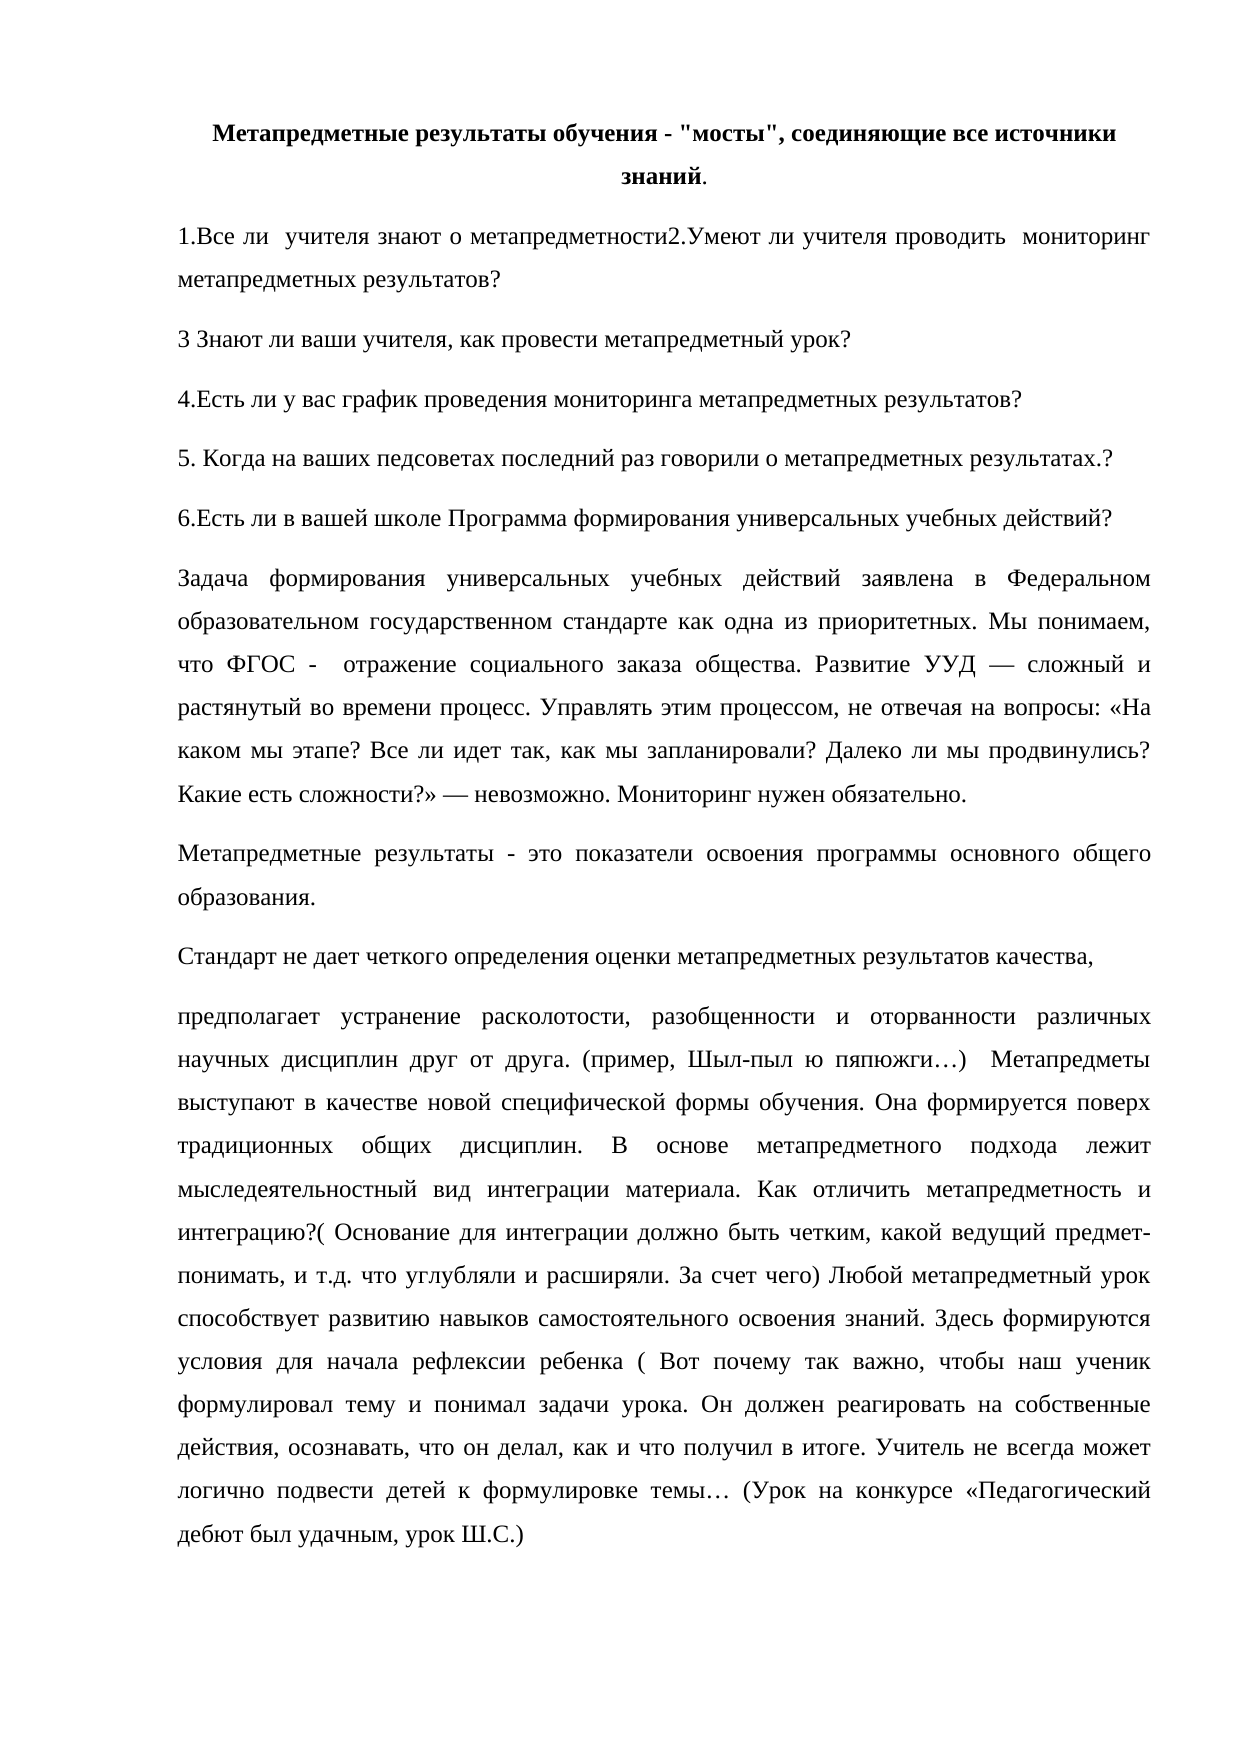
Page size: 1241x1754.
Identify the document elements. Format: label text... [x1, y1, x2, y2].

text предполагает устранение расколотости, разобщенности и оторванности различных научных дисциплин друг от друга. (пример, Шыл-пыл ю пяпюжги…) Метапредметы выступают в качестве новой специфической формы обучения. Она формируется поверх традиционных общих дисциплин. В основе метапредметного подхода лежит мыследеятельностный вид интеграции материала. Как отличить метапредметность и интеграцию?( Основание для интеграции должно быть четким, какой ведущий предмет- понимать, и т.д. что углубляли и расширяли. За счет чего) Любой метапредметный урок способствует развитию навыков самостоятельного освоения знаний. Здесь формируются условия для начала рефлексии ребенка ( Вот почему так важно, чтобы наш ученик формулировал тему и понимал задачи урока. Он должен реагировать на собственные действия, осознавать, что он делал, как и что получил в итоге. Учитель не всегда может логично подвести детей к формулировке темы… (Урок на конкурсе «Педагогический дебют был удачным, урок Ш.С.) [177, 1001, 1152, 1547]
text 6.Есть ли в вашей школе Программа формирования универсальных учебных действий? [177, 503, 1152, 532]
text 5. Когда на ваших педсоветах последний раз говорили о метапредметных результатах.? [177, 443, 1152, 472]
text Метапредметные результаты - это показатели освоения программы основного общего образования. [177, 838, 1152, 910]
text 3 Знают ли ваши учителя, как провести метапредметный урок? [177, 324, 1152, 353]
text 1.Все ли учителя знают о метапредметности2.Умеют ли учителя проводить мониторинг метапредметных результатов? [177, 221, 1152, 293]
text 4.Есть ли у вас график проведения мониторинга метапредметных результатов? [177, 384, 1152, 412]
text Задача формирования универсальных учебных действий заявлена в Федеральном образовательном государственном стандарте как одна из приоритетных. Мы понимаем, что ФГОС - отражение социального заказа общества. Развитие УУД — сложный и растянутый во времени процесс. Управлять этим процессом, не отвечая на вопросы: «На каком мы этапе? Все ли идет так, как мы запланировали? Далеко ли мы продвинулись? Какие есть сложности?» — невозможно. Мониторинг нужен обязательно. [177, 563, 1152, 807]
text Метапредметные результаты обучения - "мосты", соединяющие все источники знаний. [177, 118, 1152, 190]
text Стандарт не дает четкого определения оценки метапредметных результатов качества, [177, 941, 1152, 970]
